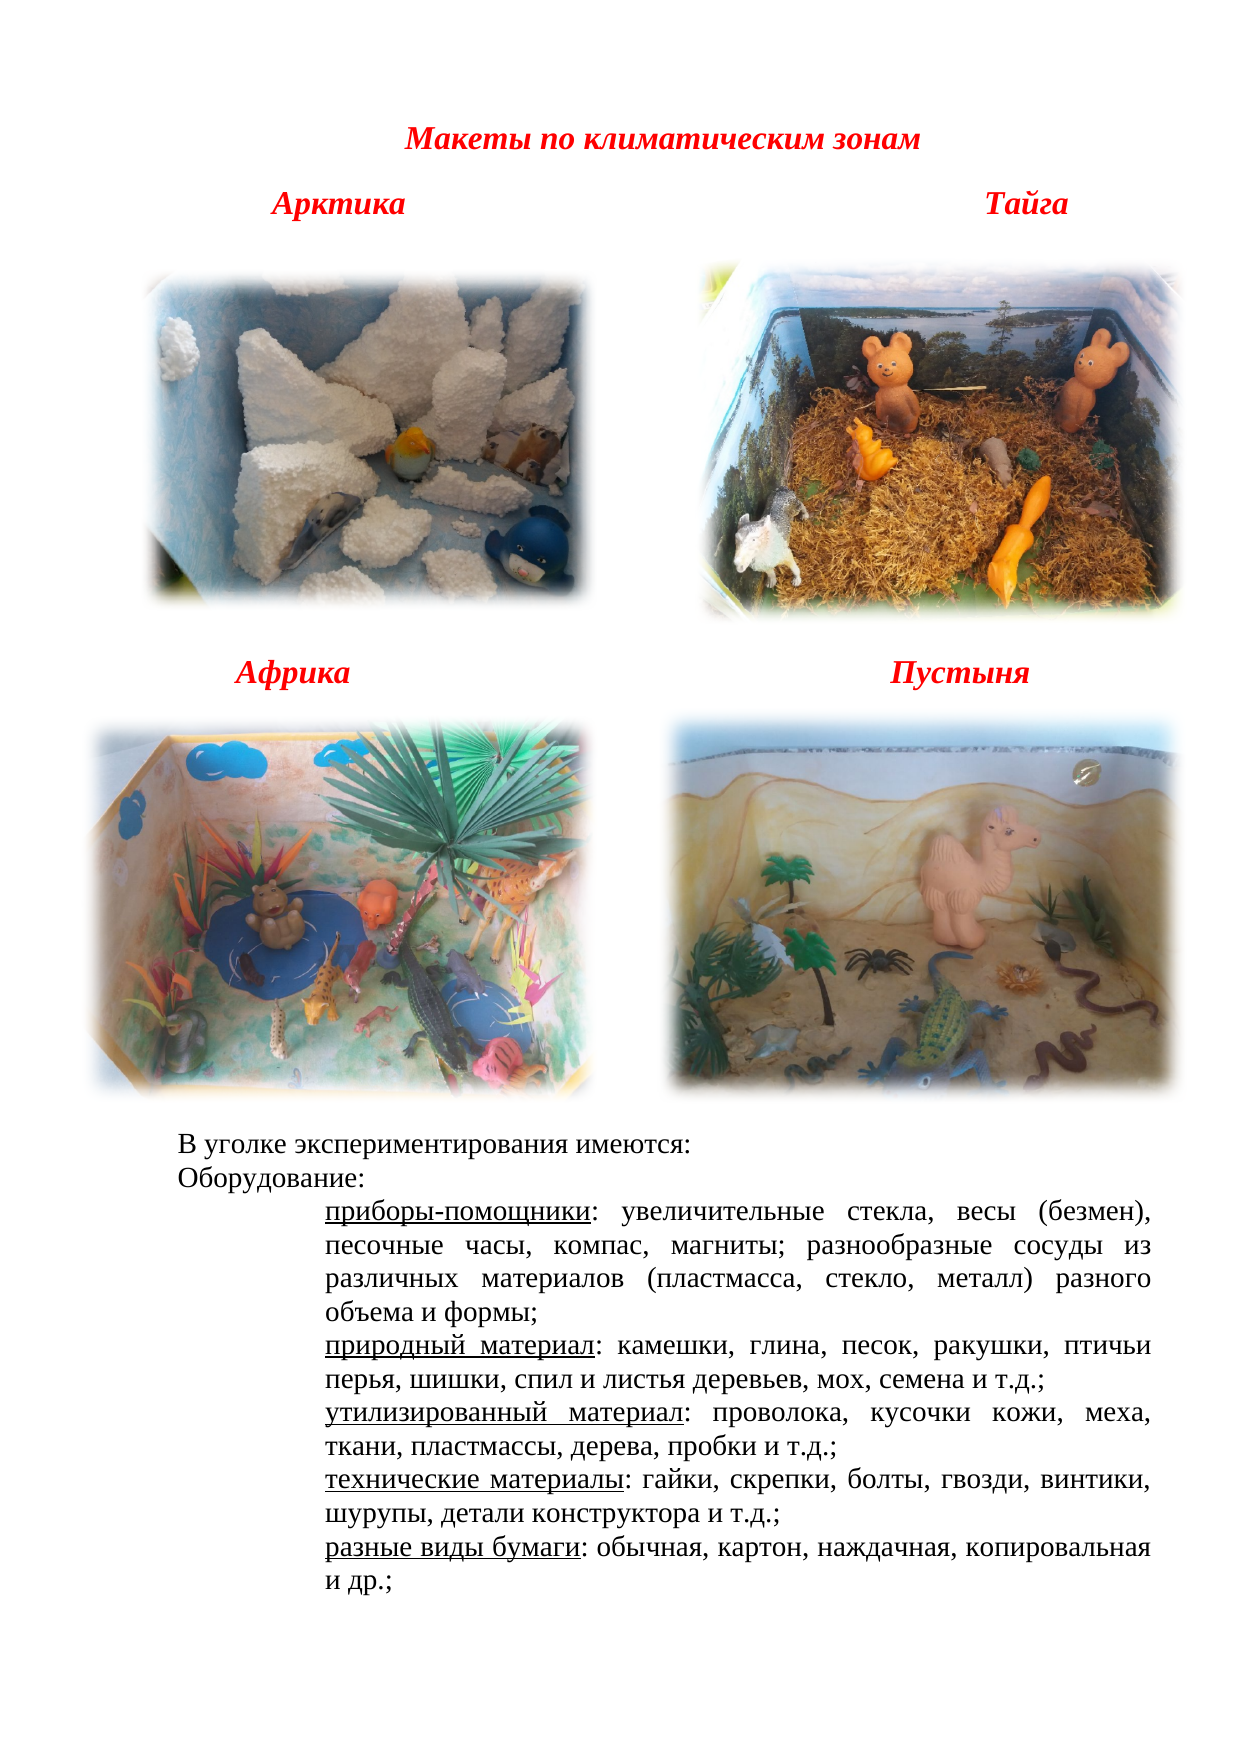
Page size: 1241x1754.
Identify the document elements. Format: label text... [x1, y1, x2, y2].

picture [110, 744, 569, 1075]
text Африка Пустыня [177, 652, 1152, 691]
text разные виды бумаги: обычная, картон, наждачная, копировальная и др.; [325, 1529, 1152, 1596]
text природный материал: камешки, глина, песок, ракушки, птичьи перья, шишки, спил и листья деревьев, мох, семена и т.д.; [325, 1327, 1152, 1394]
picture [724, 285, 1158, 596]
text В уголке экспериментирования имеются: [177, 1126, 1152, 1160]
text технические материалы: гайки, скрепки, болты, гвозди, винтики, шурупы, детали конструктора и т.д.; [325, 1462, 1152, 1529]
text Оборудование: [177, 1160, 1152, 1193]
picture [169, 297, 569, 583]
text Арктика Тайга [177, 183, 1152, 221]
text приборы-помощники: увеличительные стекла, весы (безмен), песочные часы, компас, магниты; разнообразные сосуды из различных материалов (пластмасса, стекло, металл) разного объема и формы; [325, 1193, 1152, 1327]
picture [687, 736, 1158, 1075]
text утилизированный материал: проволока, кусочки кожи, меха, ткани, пластмассы, дерева, пробки и т.д.; [325, 1394, 1152, 1462]
text Макеты по климатическим зонам [177, 118, 1152, 156]
